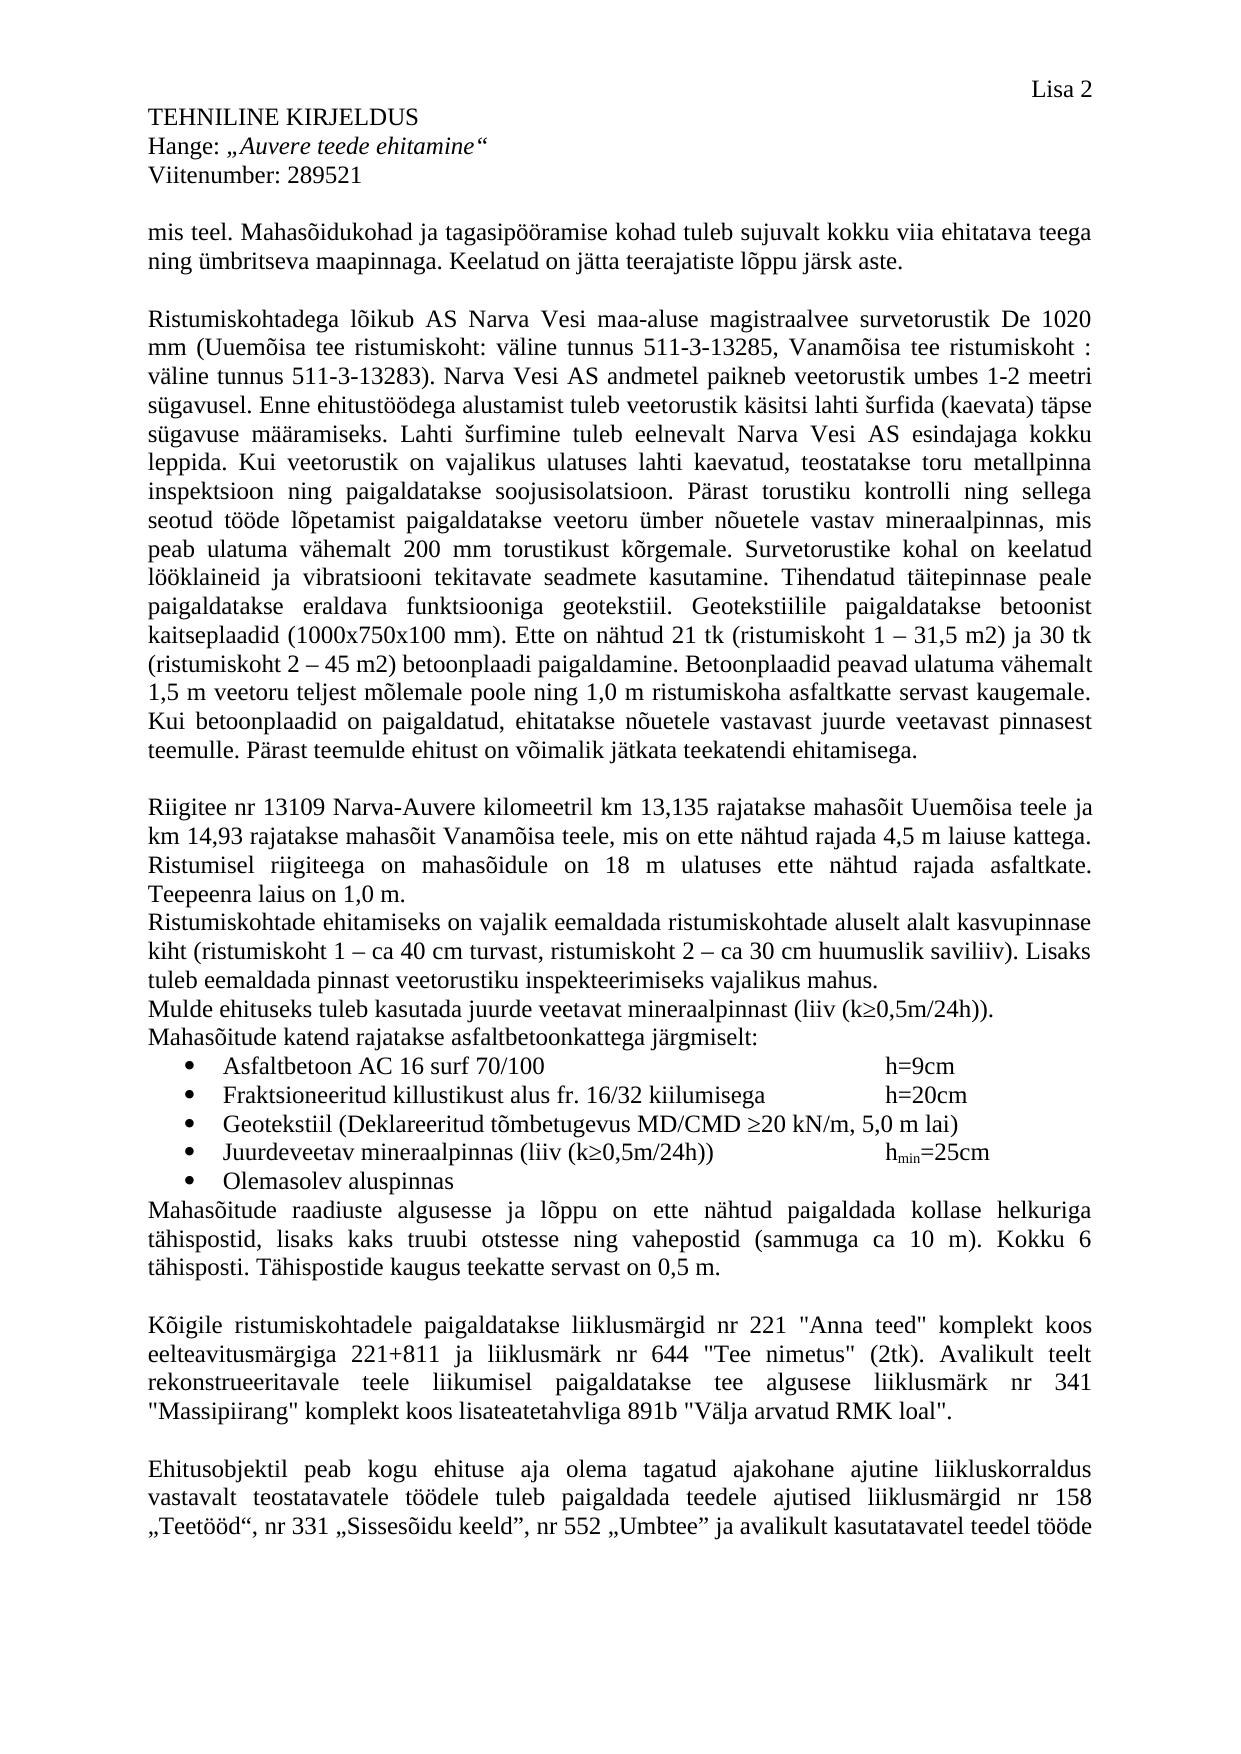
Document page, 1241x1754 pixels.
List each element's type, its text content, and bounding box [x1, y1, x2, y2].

text Ristumiskohtadega lõikub AS Narva Vesi maa-aluse magistraalvee survetorustik De 1020 mm (Uuemõisa tee ristumiskoht: väline tunnus 511-3-13285, Vanamõisa tee ristumiskoht : väline tunnus 511-3-13283). Narva Vesi AS andmetel paikneb veetorustik umbes 1-2 meetri sügavusel. Enne ehitustöödega alustamist tuleb veetorustik käsitsi lahti šurfida (kaevata) täpse sügavuse määramiseks. Lahti šurfimine tuleb eelnevalt Narva Vesi AS esindajaga kokku leppida. Kui veetorustik on vajalikus ulatuses lahti kaevatud, teostatakse toru metallpinna inspektsioon ning paigaldatakse soojusisolatsioon. Pärast torustiku kontrolli ning sellega seotud tööde lõpetamist paigaldatakse veetoru ümber nõuetele vastav mineraalpinnas, mis peab ulatuma vähemalt 200 mm torustikust kõrgemale. Survetorustike kohal on keelatud lööklaineid ja vibratsiooni tekitavate seadmete kasutamine. Tihendatud täitepinnase peale paigaldatakse eraldava funktsiooniga geotekstiil. Geotekstiilile paigaldatakse betoonist kaitseplaadid (1000x750x100 mm). Ette on nähtud 21 tk (ristumiskoht 1 – 31,5 m2) ja 30 tk (ristumiskoht 2 – 45 m2) betoonplaadi paigaldamine. Betoonplaadid peavad ulatuma vähemalt 1,5 m veetoru teljest mõlemale poole ning 1,0 m ristumiskoha asfaltkatte servast kaugemale. Kui betoonplaadid on paigaldatud, ehitatakse nõuetele vastavast juurde veetavast pinnasest teemulle. Pärast teemulde ehitust on võimalik jätkata teekatendi ehitamisega. [148, 304, 1093, 764]
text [148, 217, 1093, 275]
list Olemasolev aluspinnas [185, 1166, 1093, 1195]
text Riigitee nr 13109 Narva-Auvere kilomeetril km 13,135 rajatakse mahasõit Uuemõisa teele ja km 14,93 rajatakse mahasõit Vanamõisa teele, mis on ette nähtud rajada 4,5 m laiuse kattega. Ristumisel riigiteega on mahasõidule on 18 m ulatuses ette nähtud rajada asfaltkate. Teepeenra laius on 1,0 m. [148, 792, 1093, 907]
list Geotekstiil (Deklareeritud tõmbetugevus MD/CMD ≥20 kN/m, 5,0 m lai) [185, 1109, 1093, 1137]
text Mahasõitude katend rajatakse asfaltbetoonkattega järgmiselt: [148, 1022, 1093, 1051]
list Juurdeveetav mineraalpinnas (liiv (k≥0,5m/24h)) hmin=25cm [185, 1137, 1093, 1166]
text Kõigile ristumiskohtadele paigaldatakse liiklusmärgid nr 221 "Anna teed" komplekt koos eelteavitusmärgiga 221+811 ja liiklusmärk nr 644 "Tee nimetus" (2tk). Avalikult teelt rekonstrueeritavale teele liikumisel paigaldatakse tee algusese liiklusmärk nr 341 "Massipiirang" komplekt koos lisateatetahvliga 891b "Välja arvatud RMK loal". [148, 1310, 1093, 1425]
list Asfaltbetoon AC 16 surf 70/100 h=9cm [185, 1051, 1093, 1080]
text Ristumiskohtade ehitamiseks on vajalik eemaldada ristumiskohtade aluselt alalt kasvupinnase kiht (ristumiskoht 1 – ca 40 cm turvast, ristumiskoht 2 – ca 30 cm huumuslik saviliiv). Lisaks tuleb eemaldada pinnast veetorustiku inspekteerimiseks vajalikus mahus. [148, 907, 1093, 994]
list Fraktsioneeritud killustikust alus fr. 16/32 kiilumisega h=20cm [185, 1080, 1093, 1109]
text Mulde ehituseks tuleb kasutada juurde veetavat mineraalpinnast (liiv (k≥0,5m/24h)). [148, 994, 1093, 1022]
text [148, 1454, 1093, 1540]
text Mahasõitude raadiuste algusesse ja lõppu on ette nähtud paigaldada kollase helkuriga tähispostid, lisaks kaks truubi otstesse ning vahepostid (sammuga ca 10 m). Kokku 6 tähisposti. Tähispostide kaugus teekatte servast on 0,5 m. [148, 1195, 1093, 1281]
